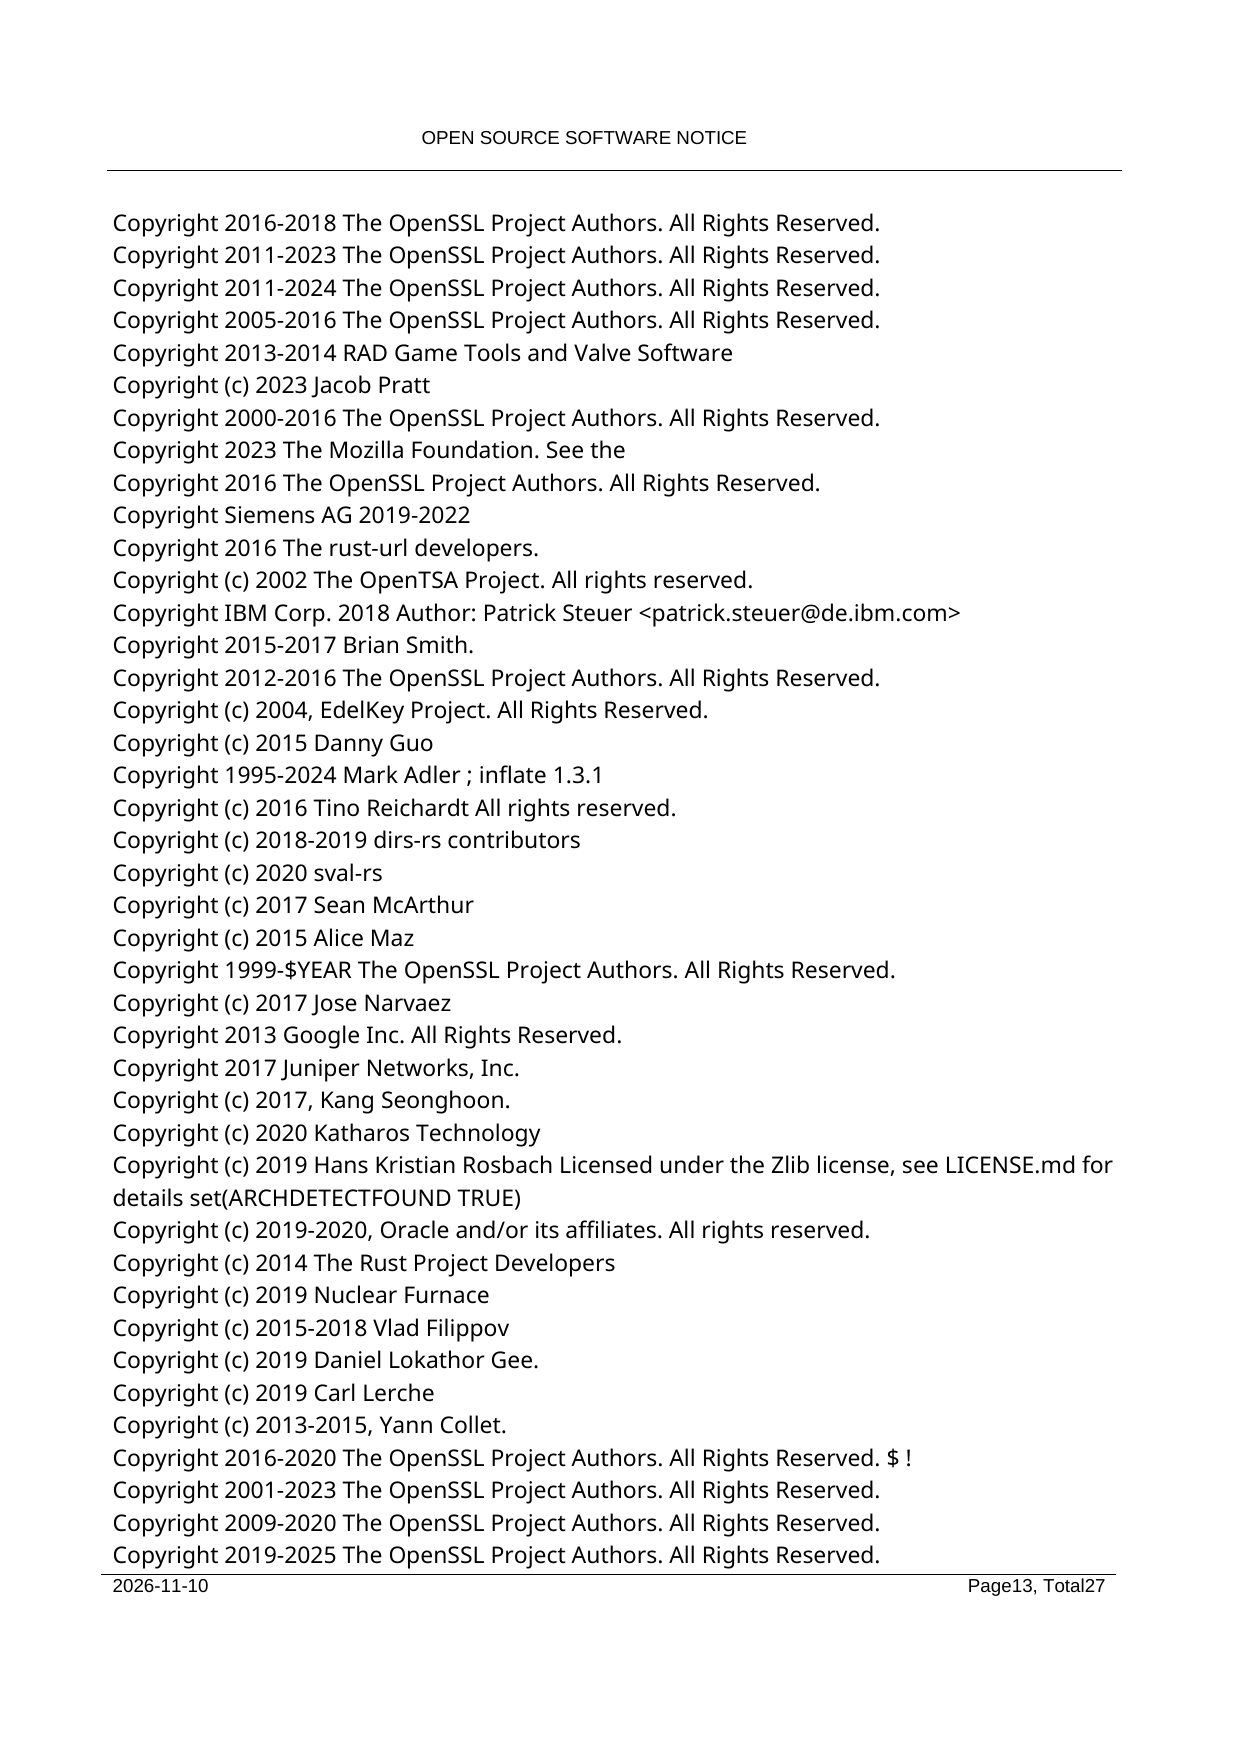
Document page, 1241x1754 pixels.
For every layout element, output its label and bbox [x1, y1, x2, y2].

text [112, 206, 1128, 1571]
